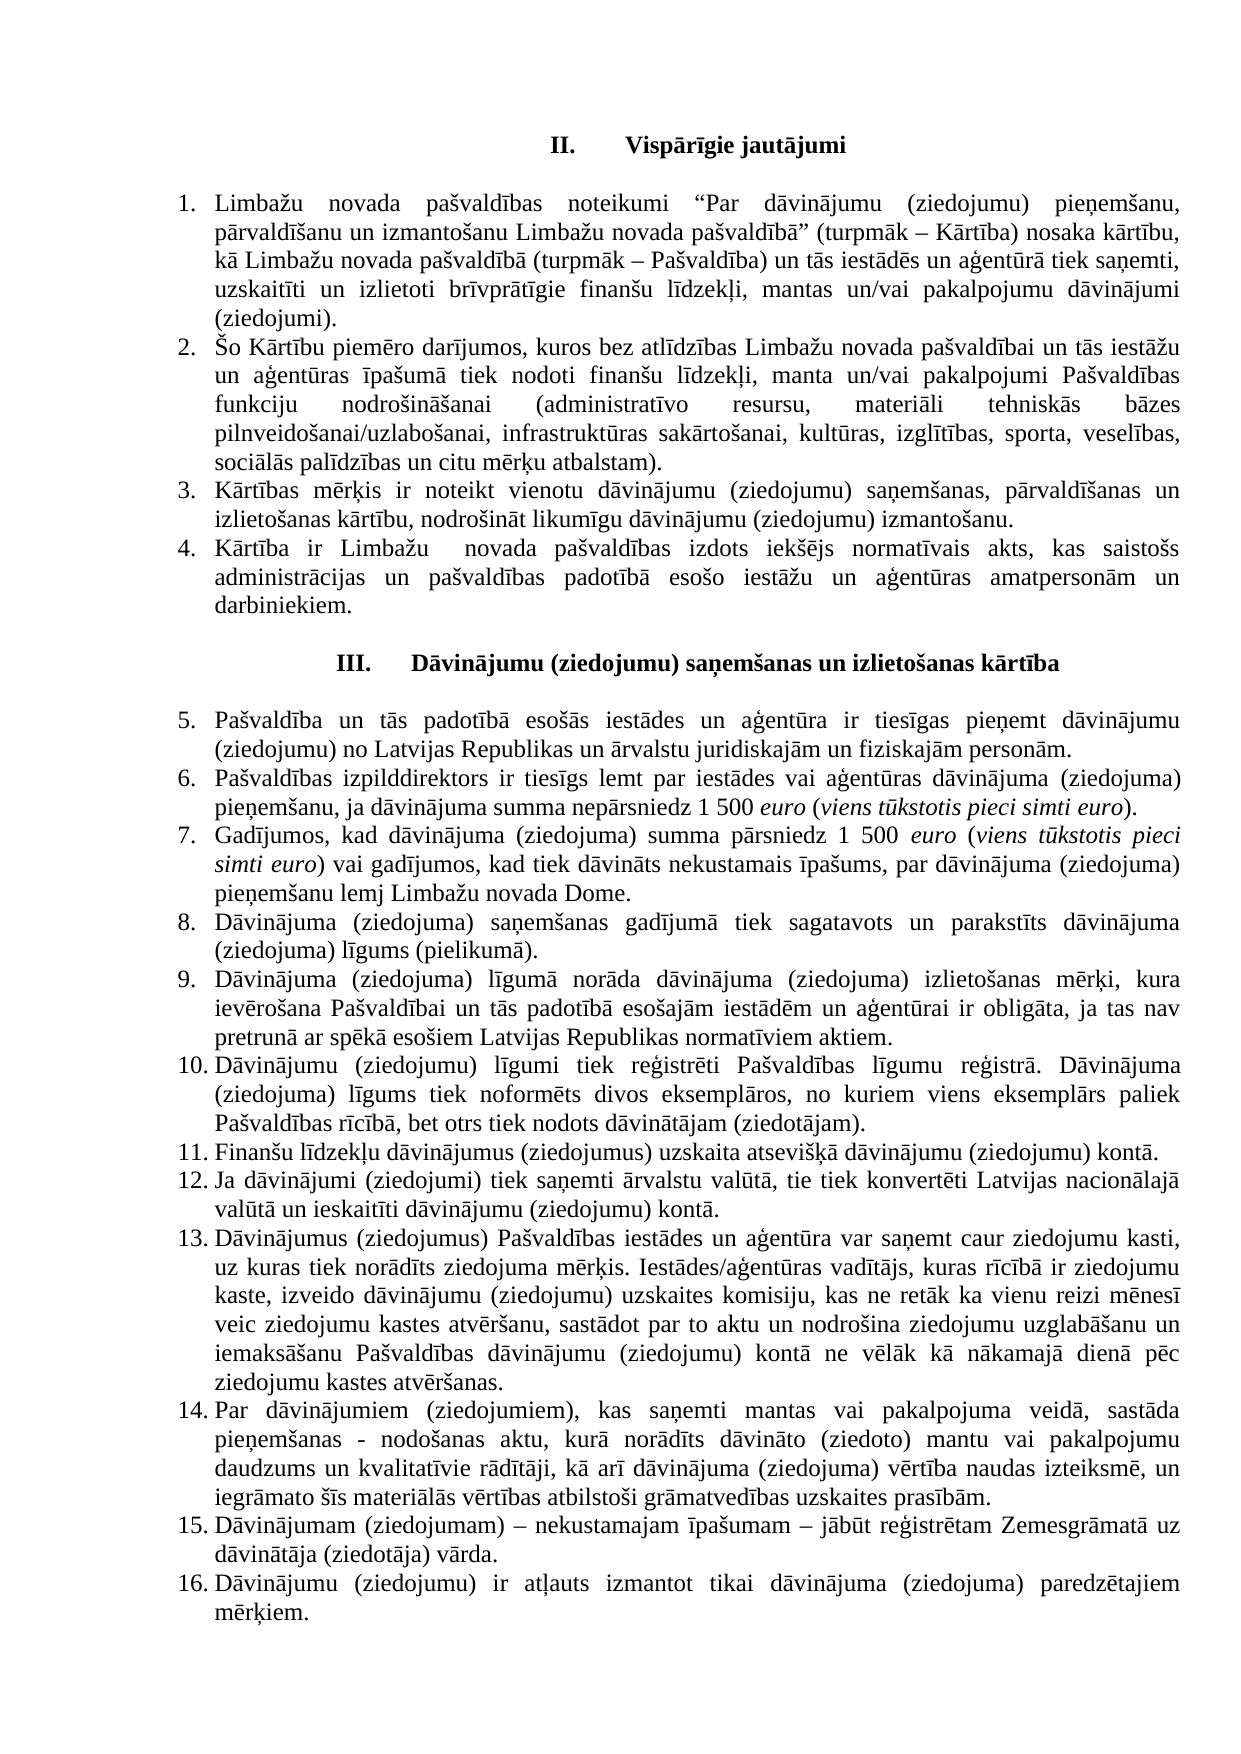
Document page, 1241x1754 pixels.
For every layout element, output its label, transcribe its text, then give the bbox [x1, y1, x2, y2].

list Kārtība ir Limbažu novada pašvaldības izdots iekšējs normatīvais akts, kas saistošs administrācijas un pašvaldības padotībā esošo iestāžu un aģentūras amatpersonām un darbiniekiem. [177, 533, 1181, 619]
list Ja dāvinājumi (ziedojumi) tiek saņemti ārvalstu valūtā, tie tiek konvertēti Latvijas nacionālajā valūtā un ieskaitīti dāvinājumu (ziedojumu) kontā. [177, 1166, 1181, 1223]
list Finanšu līdzekļu dāvinājumus (ziedojumus) uzskaita atsevišķā dāvinājumu (ziedojumu) kontā. [177, 1137, 1181, 1166]
list Dāvinājumu (ziedojumu) līgumi tiek reģistrēti Pašvaldības līgumu reģistrā. Dāvinājuma (ziedojuma) līgums tiek noformēts divos eksemplāros, no kuriem viens eksemplārs paliek Pašvaldības rīcībā, bet otrs tiek nodots dāvinātājam (ziedotājam). [177, 1051, 1181, 1137]
list Gadījumos, kad dāvinājuma (ziedojuma) summa pārsniedz 1 500 euro (viens tūkstotis pieci simti euro) vai gadījumos, kad tiek dāvināts nekustamais īpašums, par dāvinājuma (ziedojuma) pieņemšanu lemj Limbažu novada Dome. [177, 821, 1181, 907]
list Par dāvinājumiem (ziedojumiem), kas saņemti mantas vai pakalpojuma veidā, sastāda pieņemšanas - nodošanas aktu, kurā norādīts dāvināto (ziedoto) mantu vai pakalpojumu daudzums un kvalitatīvie rādītāji, kā arī dāvinājuma (ziedojuma) vērtība naudas izteiksmē, un iegrāmato šīs materiālās vērtības atbilstoši grāmatvedības uzskaites prasībām. [177, 1396, 1181, 1511]
list Dāvinājumus (ziedojumus) Pašvaldības iestādes un aģentūra var saņemt caur ziedojumu kasti, uz kuras tiek norādīts ziedojuma mērķis. Iestādes/aģentūras vadītājs, kuras rīcībā ir ziedojumu kaste, izveido dāvinājumu (ziedojumu) uzskaites komisiju, kas ne retāk ka vienu reizi mēnesī veic ziedojumu kastes atvēršanu, sastādot par to aktu un nodrošina ziedojumu uzglabāšanu un iemaksāšanu Pašvaldības dāvinājumu (ziedojumu) kontā ne vēlāk kā nākamajā dienā pēc ziedojumu kastes atvēršanas. [177, 1223, 1181, 1396]
list Dāvinājuma (ziedojuma) saņemšanas gadījumā tiek sagatavots un parakstīts dāvinājuma (ziedojuma) līgums (pielikumā). [177, 907, 1181, 964]
list Limbažu novada pašvaldības noteikumi “Par dāvinājumu (ziedojumu) pieņemšanu, pārvaldīšanu un izmantošanu Limbažu novada pašvaldībā” (turpmāk – Kārtība) nosaka kārtību, kā Limbažu novada pašvaldībā (turpmāk – Pašvaldība) un tās iestādēs un aģentūrā tiek saņemti, uzskaitīti un izlietoti brīvprātīgie finanšu līdzekļi, mantas un/vai pakalpojumu dāvinājumi (ziedojumi). [177, 188, 1181, 332]
list Dāvinājumu (ziedojumu) saņemšanas un izlietošanas kārtība [215, 648, 1181, 677]
list Pašvaldības izpilddirektors ir tiesīgs lemt par iestādes vai aģentūras dāvinājuma (ziedojuma) pieņemšanu, ja dāvinājuma summa nepārsniedz 1 500 euro (viens tūkstotis pieci simti euro). [177, 763, 1181, 821]
list Dāvinājumu (ziedojumu) ir atļauts izmantot tikai dāvinājuma (ziedojuma) paredzētajiem mērķiem. [177, 1568, 1181, 1626]
list Pašvaldība un tās padotībā esošās iestādes un aģentūra ir tiesīgas pieņemt dāvinājumu (ziedojumu) no Latvijas Republikas un ārvalstu juridiskajām un fiziskajām personām. [177, 706, 1181, 763]
list Dāvinājumam (ziedojumam) – nekustamajam īpašumam – jābūt reģistrētam Zemesgrāmatā uz dāvinātāja (ziedotāja) vārda. [177, 1511, 1181, 1568]
list Kārtības mērķis ir noteikt vienotu dāvinājumu (ziedojumu) saņemšanas, pārvaldīšanas un izlietošanas kārtību, nodrošināt likumīgu dāvinājumu (ziedojumu) izmantošanu. [177, 476, 1181, 533]
list Dāvinājuma (ziedojuma) līgumā norāda dāvinājuma (ziedojuma) izlietošanas mērķi, kura ievērošana Pašvaldībai un tās padotībā esošajām iestādēm un aģentūrai ir obligāta, ja tas nav pretrunā ar spēkā esošiem Latvijas Republikas normatīviem aktiem. [177, 964, 1181, 1051]
list Šo Kārtību piemēro darījumos, kuros bez atlīdzības Limbažu novada pašvaldībai un tās iestāžu un aģentūras īpašumā tiek nodoti finanšu līdzekļi, manta un/vai pakalpojumi Pašvaldības funkciju nodrošināšanai (administratīvo resursu, materiāli tehniskās bāzes pilnveidošanai/uzlabošanai, infrastruktūras sakārtošanai, kultūras, izglītības, sporta, veselības, sociālās palīdzības un citu mērķu atbalstam). [177, 332, 1181, 476]
list Vispārīgie jautājumi [215, 131, 1181, 159]
